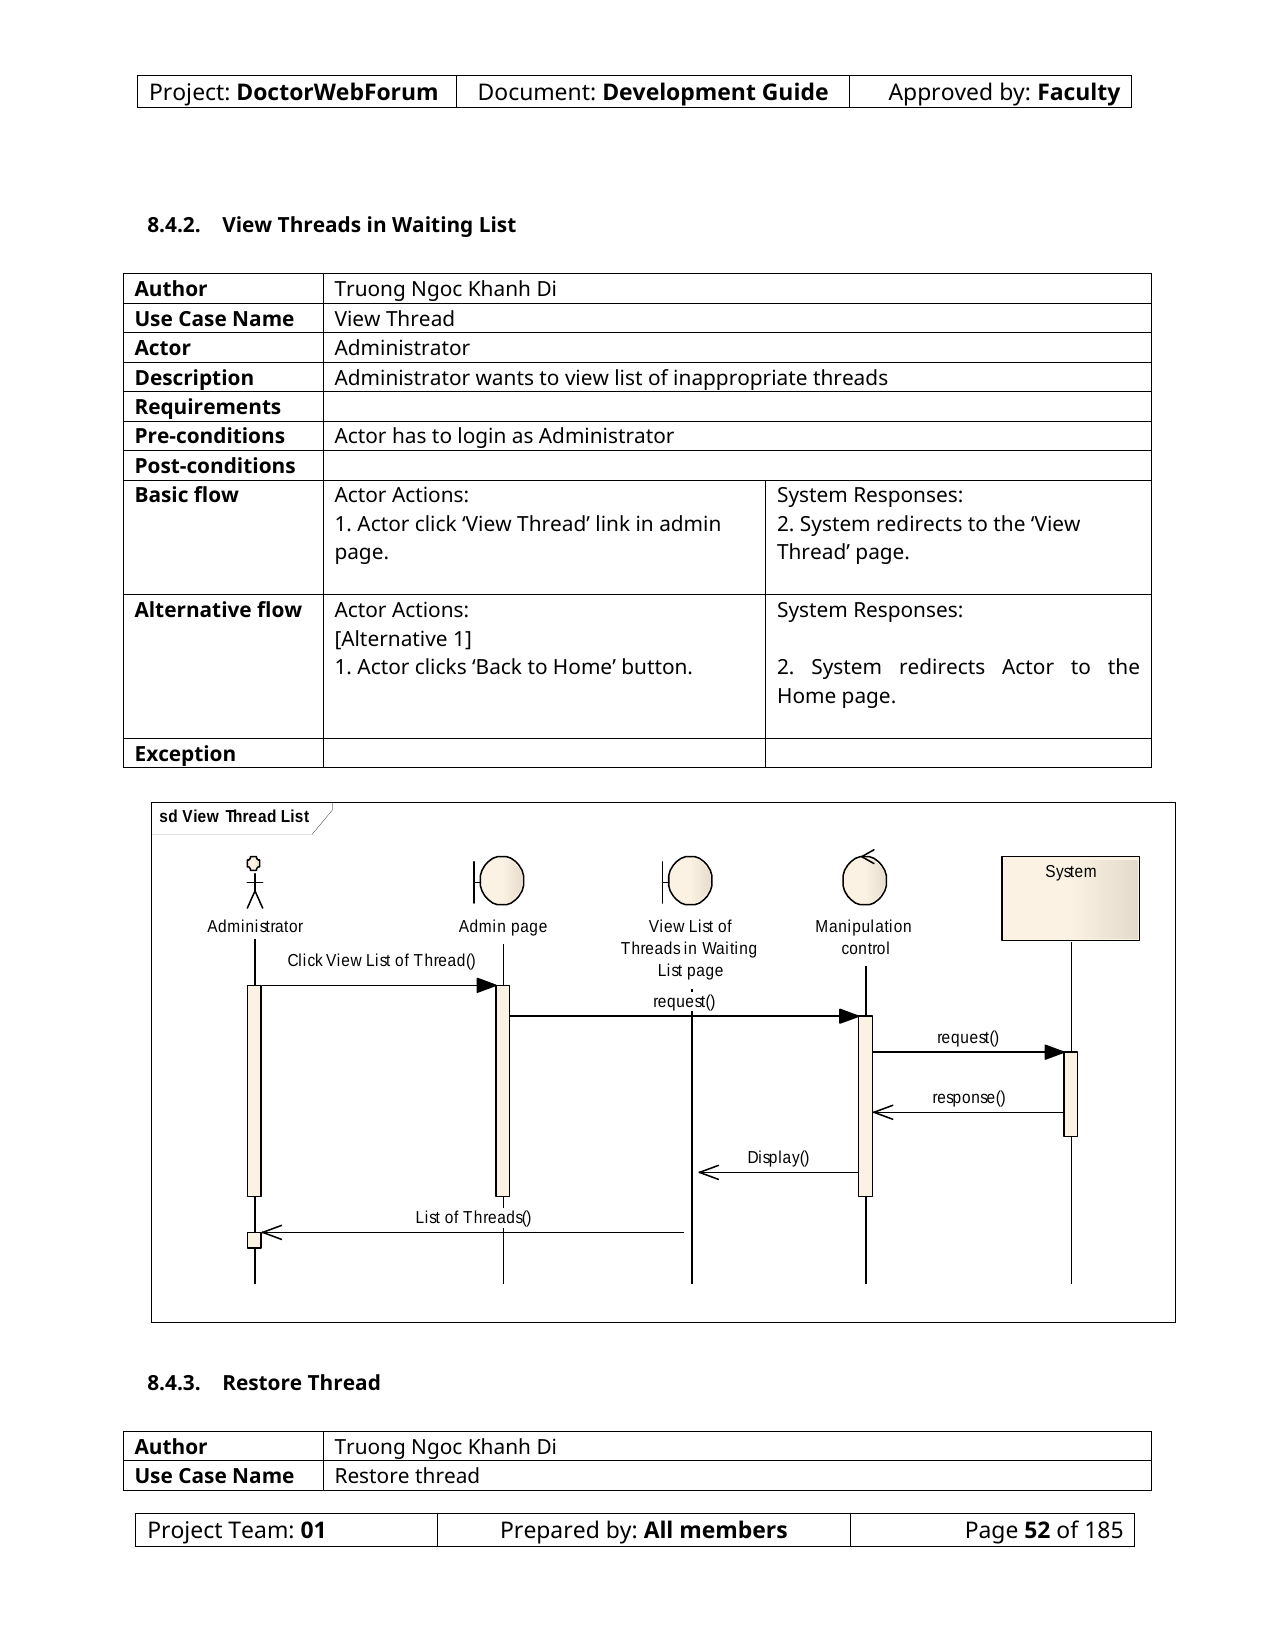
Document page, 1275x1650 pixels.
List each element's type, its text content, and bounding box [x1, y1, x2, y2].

table_cell View Thread [324, 304, 1151, 332]
table_header Truong Ngoc Khanh Di [324, 1432, 1151, 1460]
table_cell Administrator [324, 333, 1151, 362]
table_cell Basic flow [124, 481, 323, 594]
table_cell Exception [124, 739, 323, 767]
table_cell Use Case Name [124, 304, 323, 332]
table_cell Actor has to login as Administrator [324, 422, 1151, 450]
table_cell Description [124, 363, 323, 391]
table_cell [766, 739, 1151, 767]
subtitle View Threads in Waiting List [147, 210, 1128, 238]
table_cell Post-conditions [124, 451, 323, 479]
subtitle Restore Thread [147, 1368, 1128, 1396]
table_cell [324, 451, 1151, 479]
table_cell Alternative flow [124, 595, 323, 738]
table_cell Use Case Name [124, 1461, 323, 1490]
table_cell Actor Actions: 1. Actor click ‘View Thread’ link in admin page. [324, 481, 765, 594]
table_header Author [124, 1432, 323, 1460]
table_cell Administrator wants to view list of inappropriate threads [324, 363, 1151, 391]
table_cell Restore thread [324, 1461, 1151, 1490]
table_cell Requirements [124, 392, 323, 421]
table_cell [324, 739, 765, 767]
table_cell System Responses: 2. System redirects Actor to the Home page. [766, 595, 1151, 738]
table_header Truong Ngoc Khanh Di [324, 274, 1151, 303]
table_cell [324, 392, 1151, 421]
table_cell Pre-conditions [124, 422, 323, 450]
table_cell Actor [124, 333, 323, 362]
table_cell Actor Actions: [Alternative 1] 1. Actor clicks ‘Back to Home’ button. [324, 595, 765, 738]
table_header Author [124, 274, 323, 303]
table_cell System Responses: 2. System redirects to the ‘View Thread’ page. [766, 481, 1151, 594]
